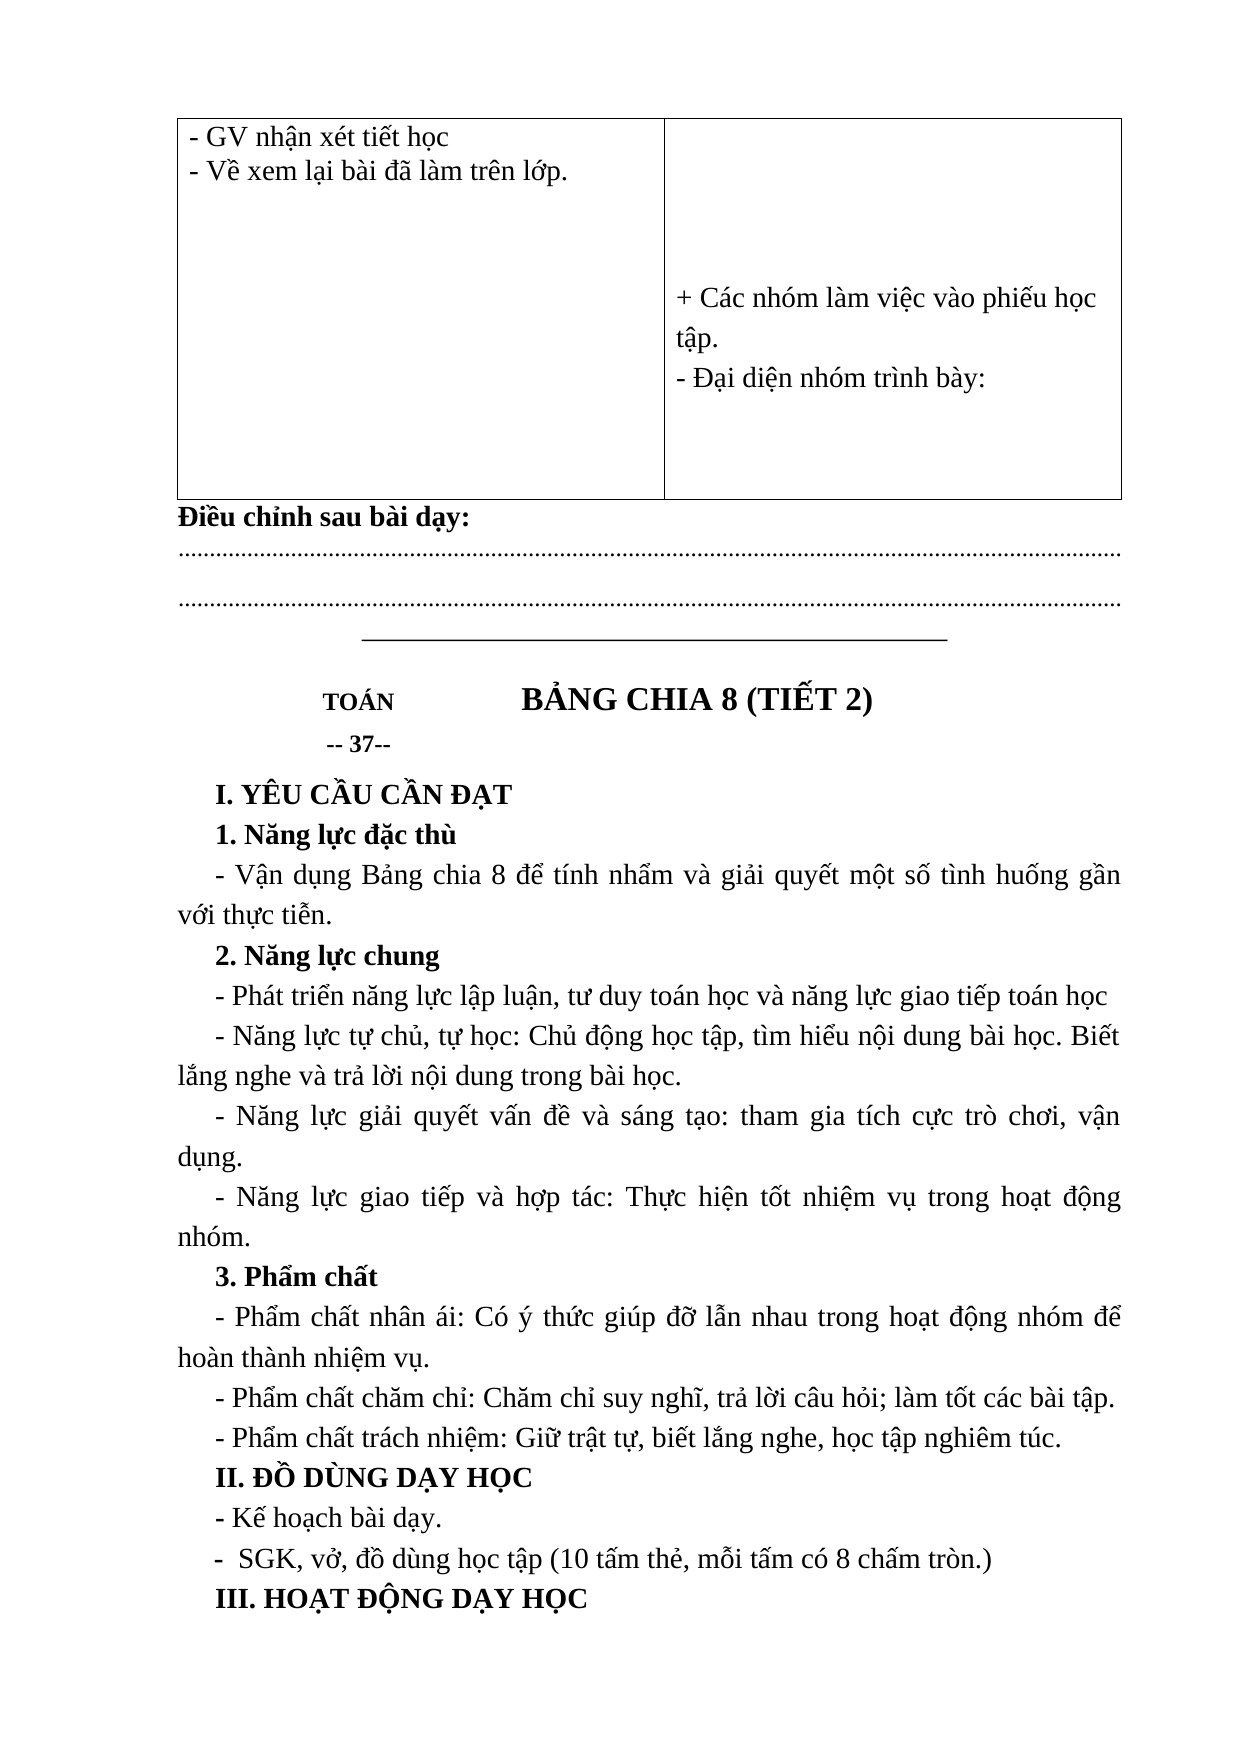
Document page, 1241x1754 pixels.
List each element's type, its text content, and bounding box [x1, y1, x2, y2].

text II. ĐỒ DÙNG DẠY HỌC [177, 1460, 1122, 1494]
text - Phẩm chất nhân ái: Có ý thức giúp đỡ lẫn nhau trong hoạt động nhóm để hoàn thành nhiệm vụ. [177, 1299, 1122, 1373]
text - Phát triển năng lực lập luận, tư duy toán học và năng lực giao tiếp toán học [177, 978, 1122, 1011]
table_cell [178, 119, 664, 498]
text 1. Năng lực đặc thù [177, 817, 1122, 851]
text - Năng lực giao tiếp và hợp tác: Thực hiện tốt nhiệm vụ trong hoạt động nhóm. [177, 1179, 1122, 1253]
text I. YÊU CẦU CẦN ĐẠT [177, 777, 1122, 810]
text - Kế hoạch bài dạy. [177, 1501, 1122, 1534]
text - SGK, vở, đồ dùng học tập (10 tấm thẻ, mỗi tấm có 8 chấm tròn.) [177, 1541, 1122, 1574]
text - Vận dụng Bảng chia 8 để tính nhẩm và giải quyết một số tình huống gần với thực tiễn. [177, 857, 1122, 931]
text 3. Phẩm chất [177, 1259, 1122, 1293]
text BẢNG CHIA 8 (TIẾT 2) [177, 679, 1122, 718]
text - Năng lực tự chủ, tự học: Chủ động học tập, tìm hiểu nội dung bài học. Biết lắng nghe và trả lời nội dung trong bài học. [177, 1018, 1122, 1092]
text - Phẩm chất trách nhiệm: Giữ trật tự, biết lắng nghe, học tập nghiêm túc. [177, 1420, 1122, 1454]
text - Năng lực giải quyết vấn đề và sáng tạo: tham gia tích cực trò chơi, vận dụng. [177, 1098, 1122, 1172]
text III. HOẠT ĐỘNG DẠY HỌC [177, 1581, 1122, 1614]
text 2. Năng lực chung [177, 938, 1122, 971]
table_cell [665, 119, 1121, 498]
text .............................................................................................................................................................................................................................................................................................................. [177, 533, 1122, 612]
text - Phẩm chất chăm chỉ: Chăm chỉ suy nghĩ, trả lời câu hỏi; làm tốt các bài tập. [177, 1380, 1122, 1413]
text Điều chỉnh sau bài dạy: [177, 500, 1122, 533]
